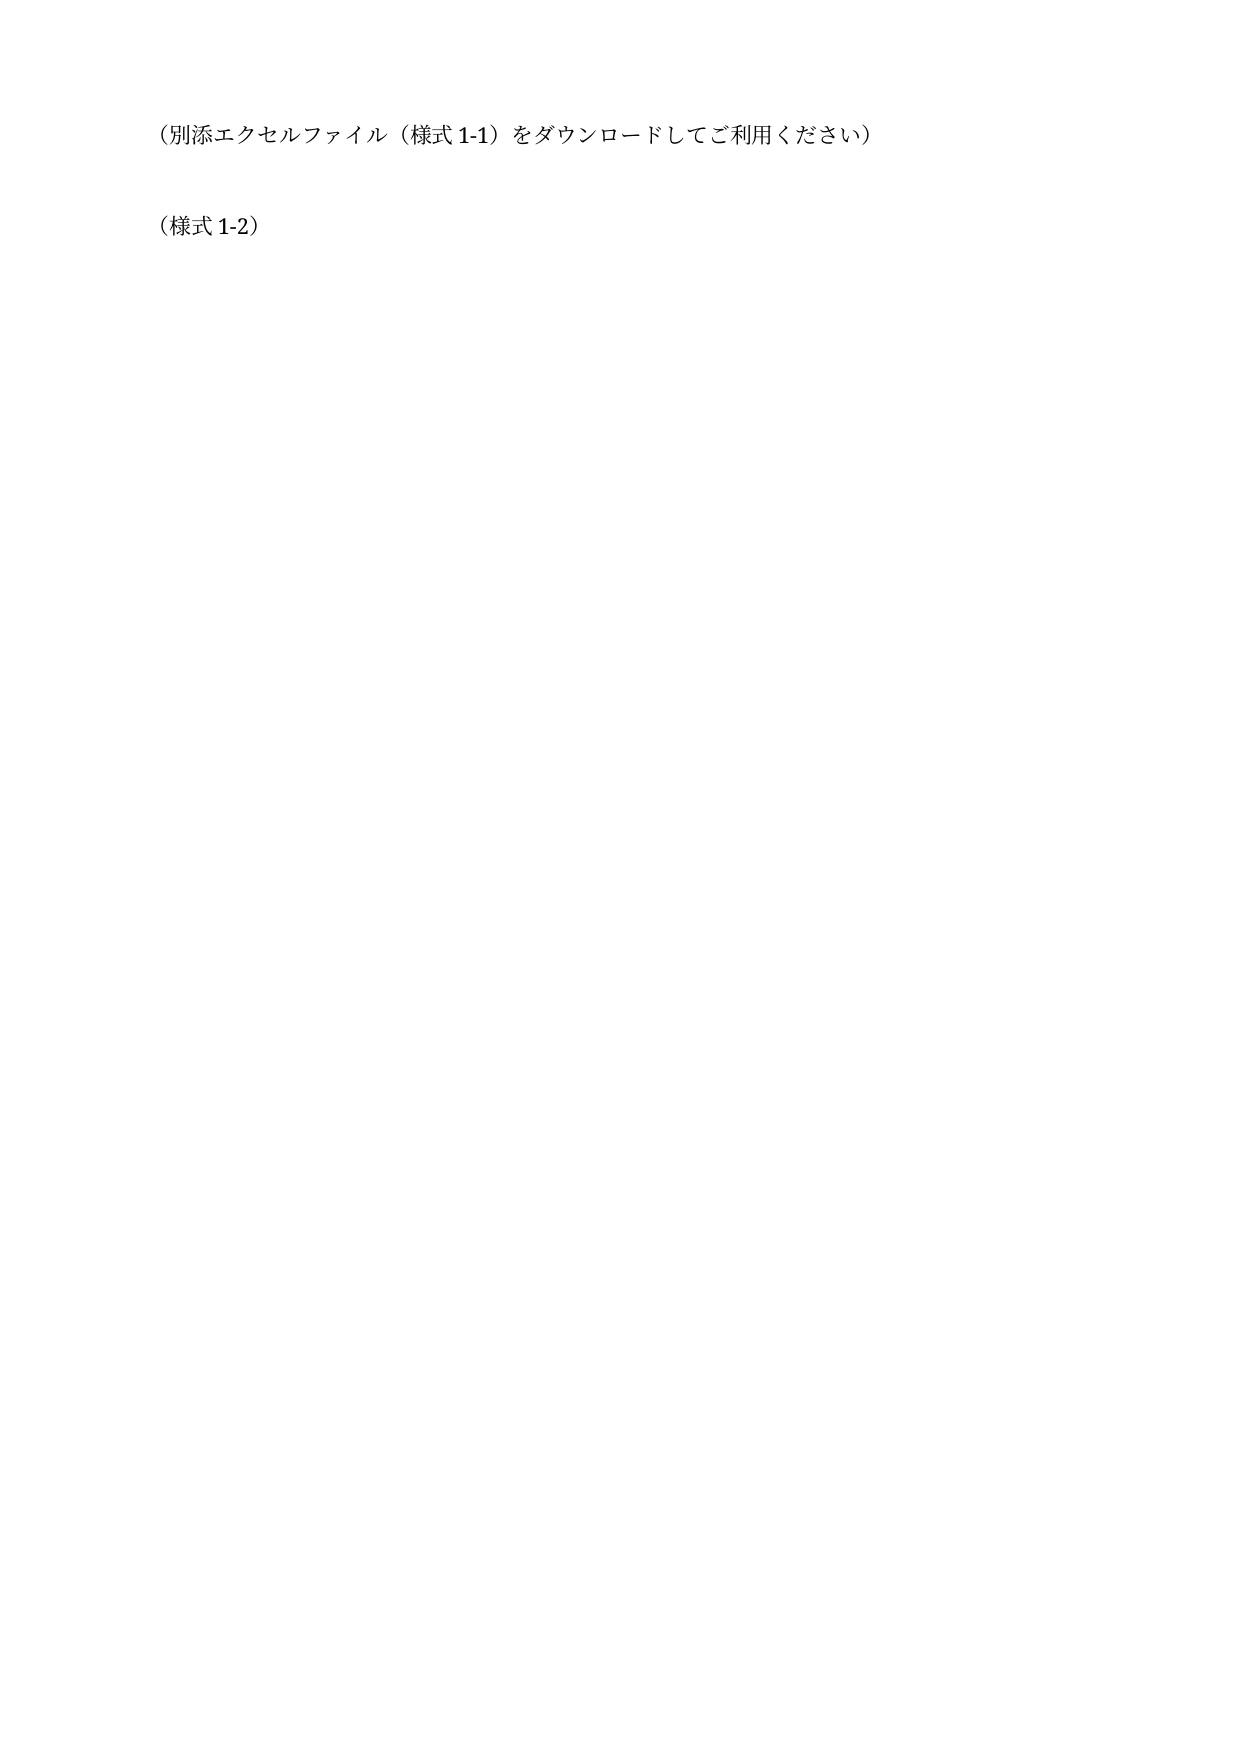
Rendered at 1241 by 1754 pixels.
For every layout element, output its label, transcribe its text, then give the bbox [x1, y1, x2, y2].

text （様式1-2） [148, 209, 1092, 241]
text （別添エクセルファイル（様式1-1）をダウンロードしてご利用ください） [148, 118, 1092, 150]
